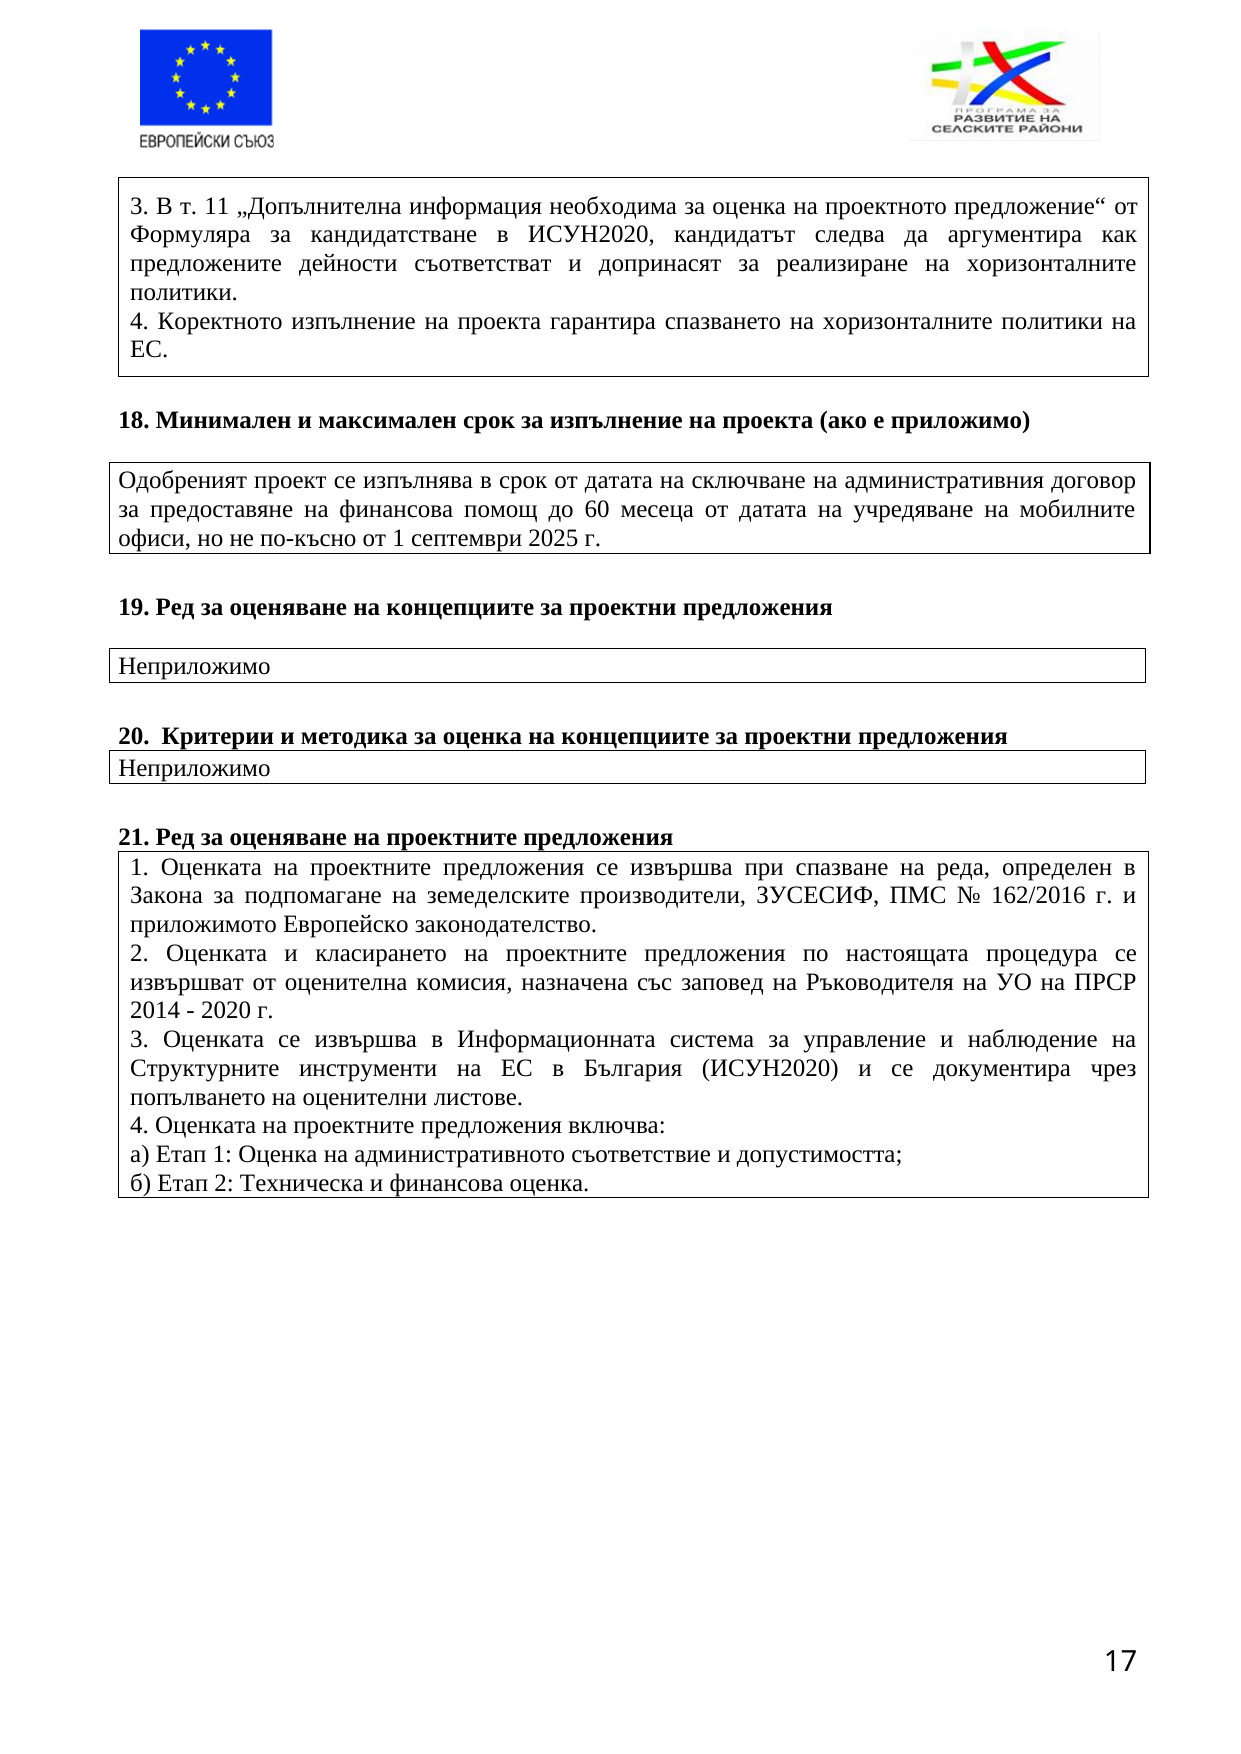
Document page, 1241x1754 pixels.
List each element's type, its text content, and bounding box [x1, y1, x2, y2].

list Минимален и максимален срок за изпълнение на проекта (ако е приложимо) [118, 406, 1137, 434]
list Ред за оценяване на проектните предложения [118, 822, 1137, 851]
list Неприложимо [110, 649, 1145, 682]
list Критерии и методика за оценка на концепциите за проектни предложения [118, 721, 1137, 749]
list Ред за оценяване на концепциите за проектни предложения [118, 592, 1137, 621]
list Неприложимо [110, 751, 1145, 783]
table_header 1. Оценката на проектните предложения се извършва при спазване на реда, определен в Закона за подпомагане на земеделските производители, ЗУСЕСИФ, ПМС № 162/2016 г. и приложимото Европейско законодателство. 2. Оценката и класирането на проектните предложения по настоящата процедура се извършват от оценителна комисия, назначена със заповед на Ръководителя на УО на ПРСР 2014 - 2020 г. 3. Оценката се извършва в Информационната система за управление и наблюдение на Структурните инструменти на ЕС в България (ИСУН2020) и се документира чрез попълването на оценителни листове. 4. Оценката на проектните предложения включва: а) Етап 1: Оценка на административното съответствие и допустимостта; б) Етап 2: Техническа и финансова оценка. [119, 852, 1148, 1197]
picture [909, 29, 1101, 142]
picture [139, 28, 273, 147]
list Одобреният проект се изпълнява в срок от датата на сключване на административния договор за предоставяне на финансова помощ до 60 месеца от датата на учредяване на мобилните офиси, но не по-късно от 1 септември 2025 г. [110, 463, 1149, 553]
